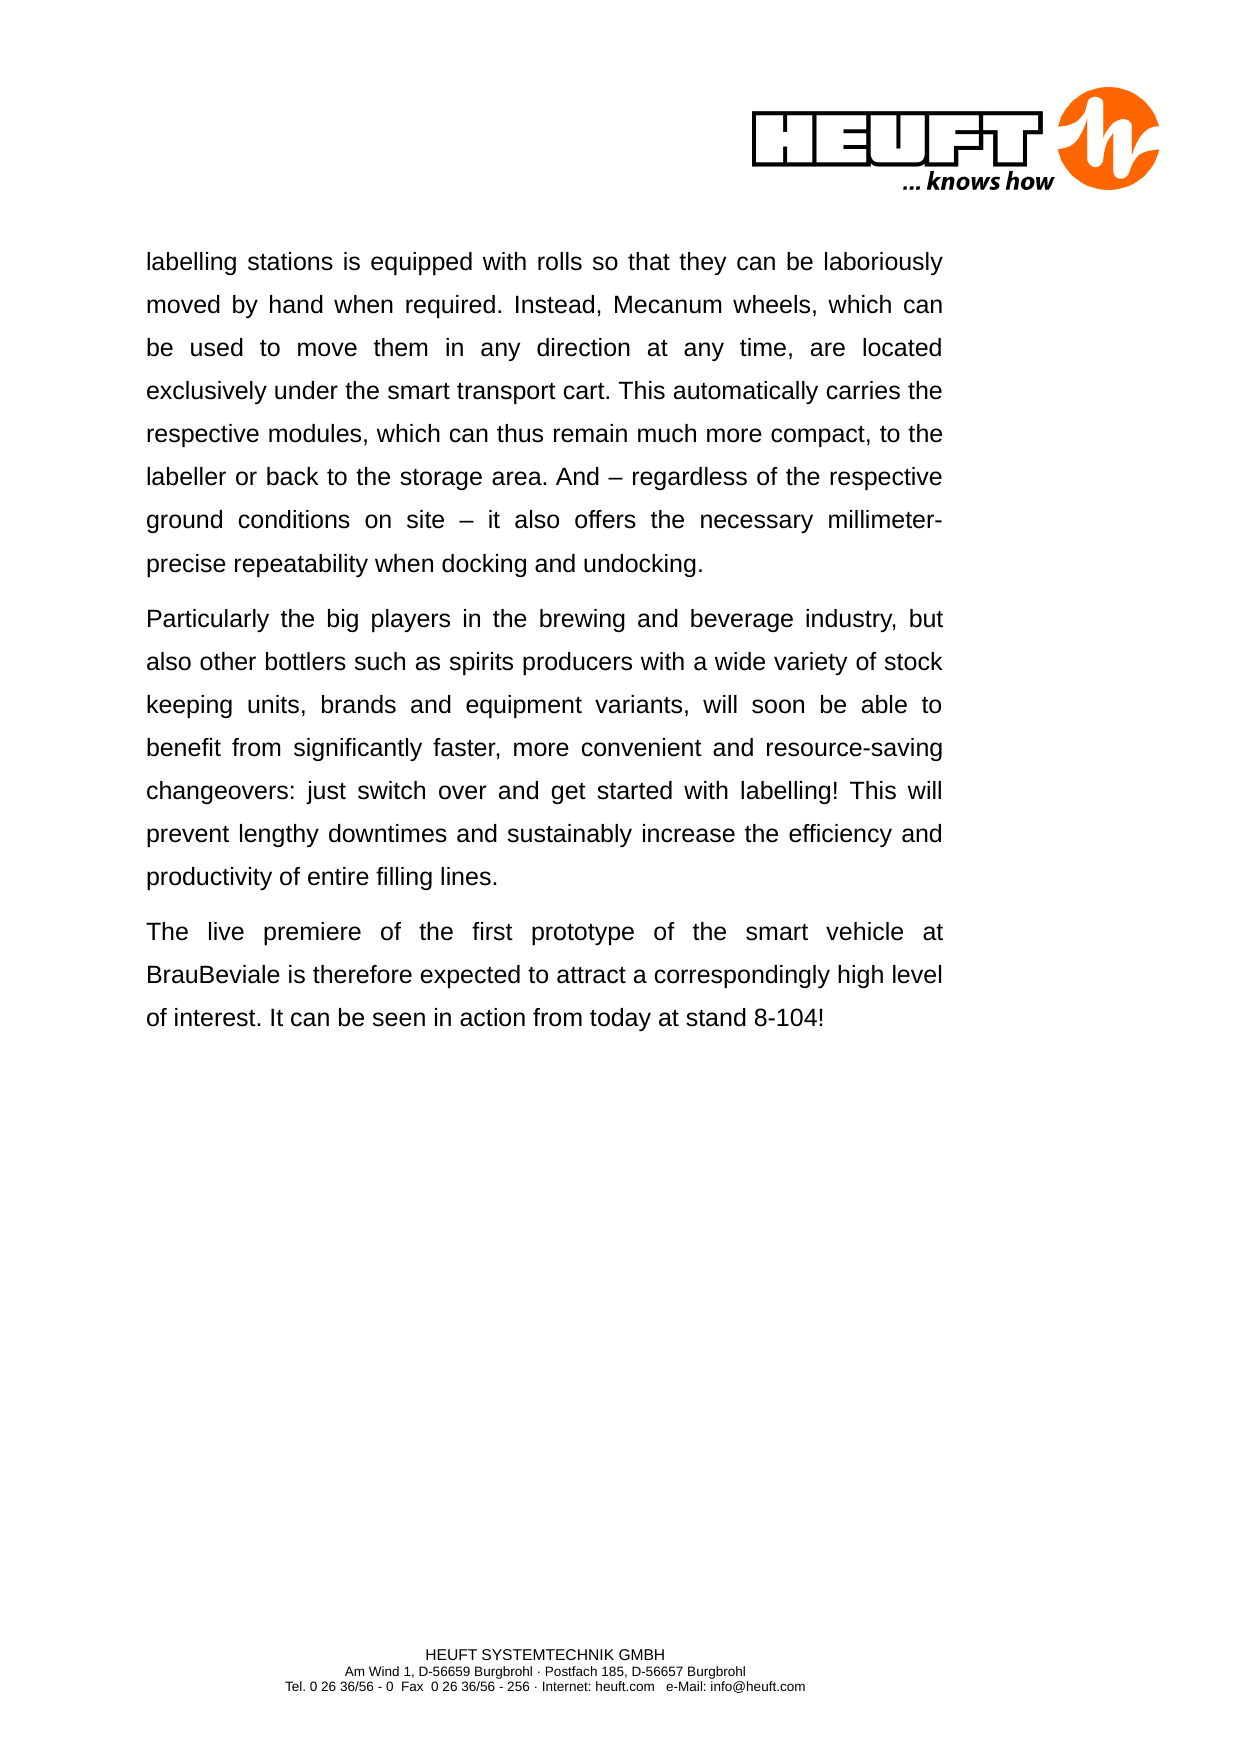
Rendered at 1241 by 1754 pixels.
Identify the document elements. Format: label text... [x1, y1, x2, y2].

picture [118, 75, 1181, 202]
text Particularly the big players in the brewing and beverage industry, but also other bottlers such as spirits producers with a wide variety of stock keeping units, brands and equipment variants, will soon be able to benefit from significantly faster, more convenient and resource-saving changeovers: just switch over and get started with labelling! This will prevent lengthy downtimes and sustainably increase the efficiency and productivity of entire filling lines. [146, 603, 944, 891]
text The live premiere of the first prototype of the smart vehicle at BrauBeviale is therefore expected to attract a correspondingly high level of interest. It can be seen in action from today at stand 8-104! [146, 917, 944, 1032]
